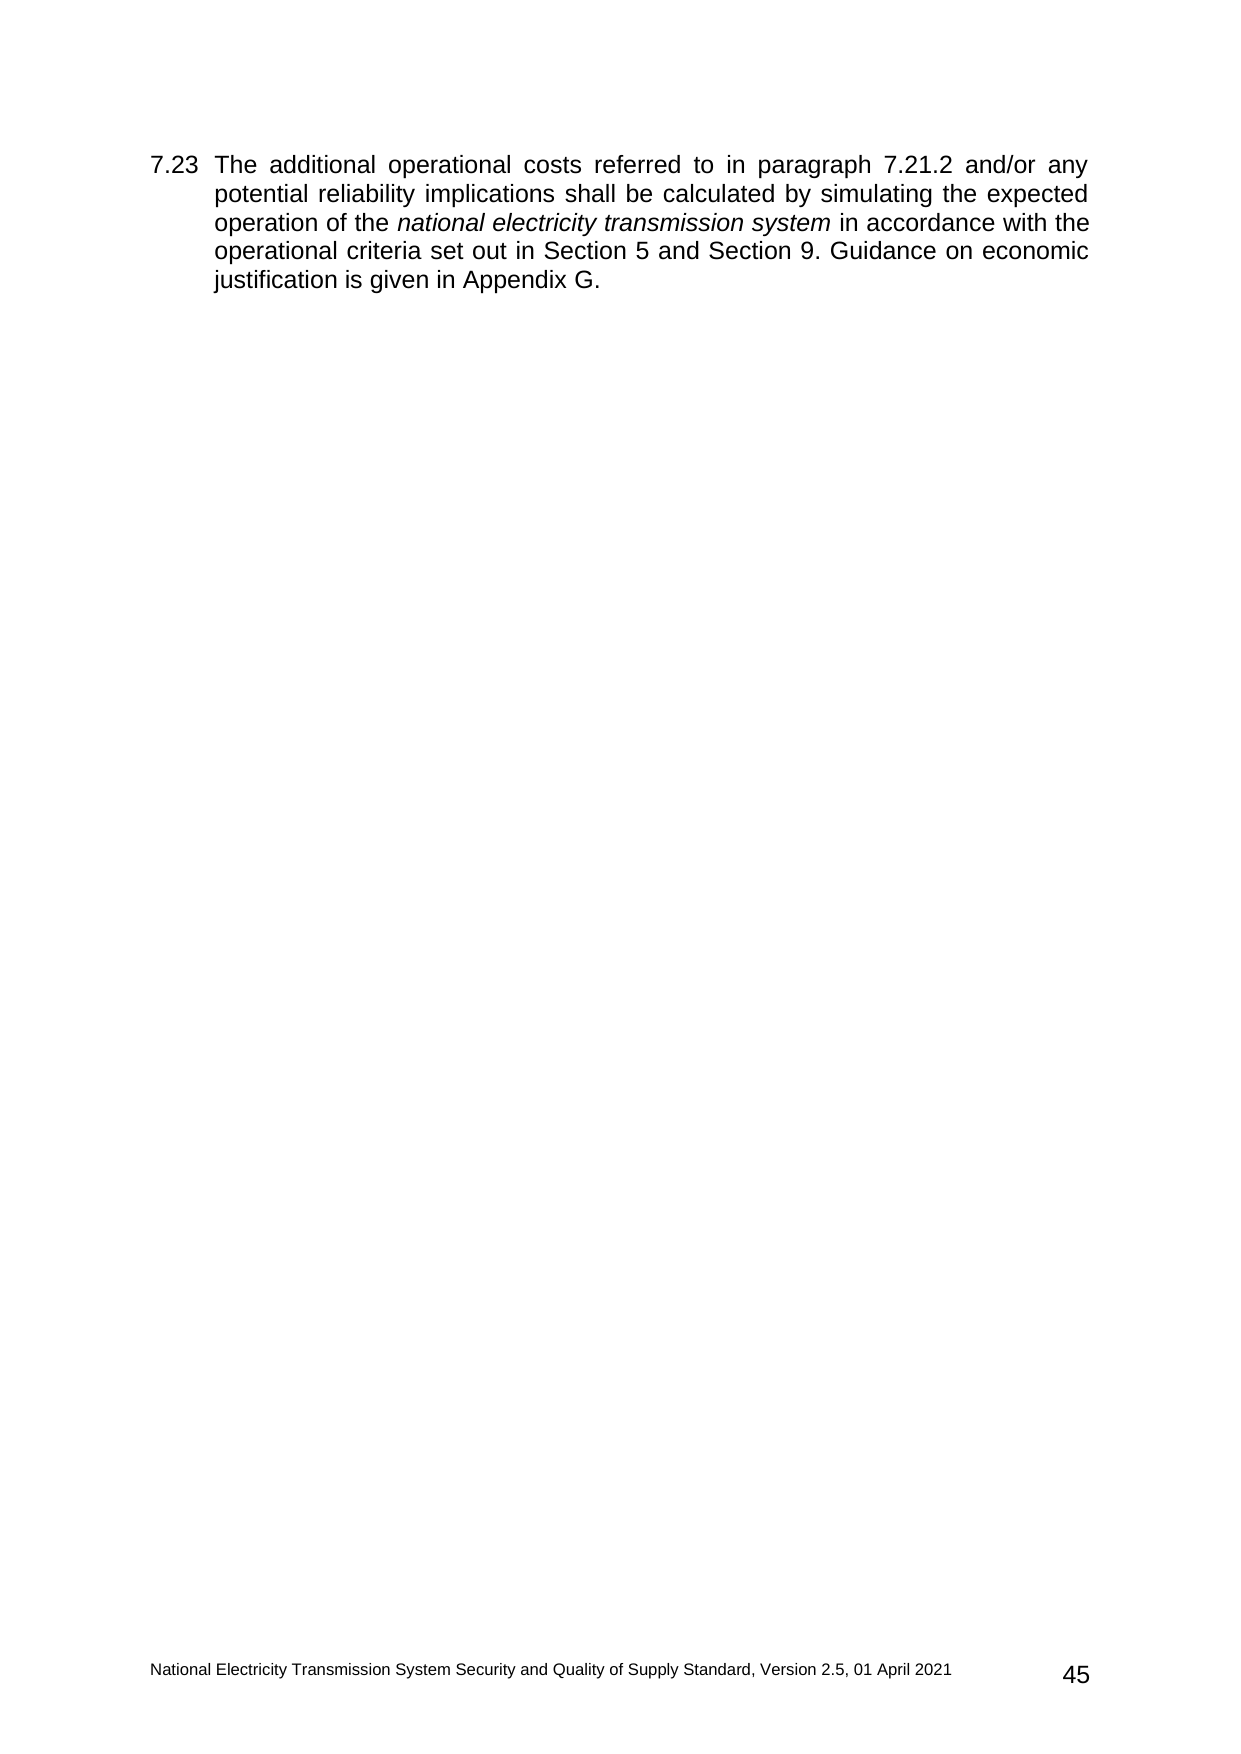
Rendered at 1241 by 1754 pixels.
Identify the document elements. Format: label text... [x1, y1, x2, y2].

list The additional operational costs referred to in paragraph 7.21.2 and/or any potential reliability implications shall be calculated by simulating the expected operation of the national electricity transmission system in accordance with the operational criteria set out in Section 5 and Section 9. Guidance on economic justification is given in Appendix G. [150, 150, 1090, 294]
